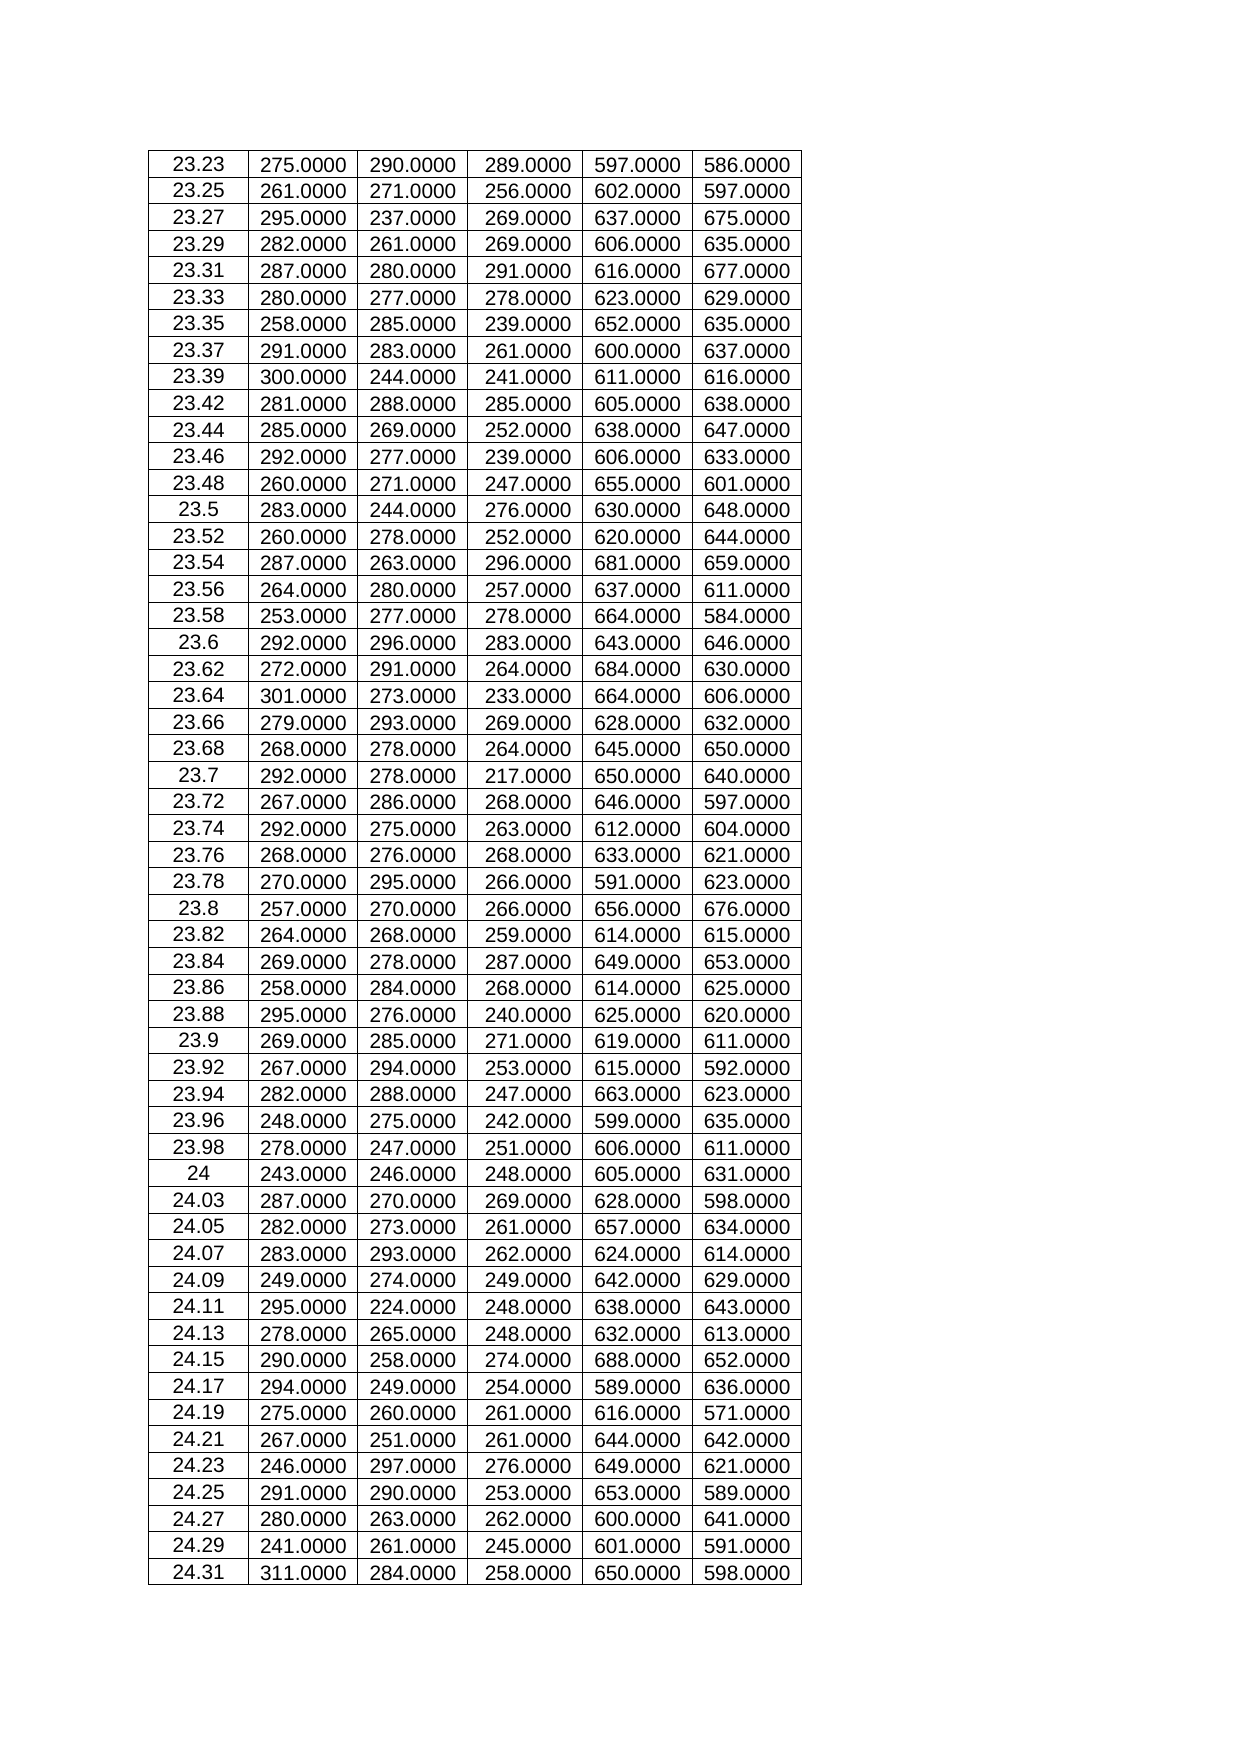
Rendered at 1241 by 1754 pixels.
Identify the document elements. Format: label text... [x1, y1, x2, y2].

table_cell 23.27 [149, 204, 248, 230]
table_cell 621.0000 [693, 842, 801, 867]
table_cell 269.0000 [249, 948, 357, 973]
table_cell 275.0000 [358, 1107, 467, 1133]
table_cell 261.0000 [358, 231, 467, 256]
table_cell 584.0000 [693, 603, 801, 628]
table_cell 23.35 [149, 310, 248, 336]
table_cell 624.0000 [583, 1240, 692, 1266]
table_cell 249.0000 [358, 1373, 467, 1398]
table_cell 23.48 [149, 470, 248, 495]
table_cell 268.0000 [468, 842, 582, 867]
table_cell 291.0000 [249, 337, 357, 362]
table_cell 253.0000 [468, 1479, 582, 1505]
table_cell 272.0000 [249, 656, 357, 681]
table_cell 23.54 [149, 550, 248, 575]
table_cell 23.86 [149, 975, 248, 1000]
table_cell 288.0000 [358, 1081, 467, 1106]
table_cell 278.0000 [358, 762, 467, 787]
table_cell 24.05 [149, 1214, 248, 1239]
table_cell 254.0000 [468, 1373, 582, 1398]
table_cell 628.0000 [583, 1187, 692, 1212]
table_cell 633.0000 [583, 842, 692, 867]
table_cell 283.0000 [249, 1240, 357, 1266]
table_cell 270.0000 [358, 1187, 467, 1212]
table_cell 263.0000 [358, 550, 467, 575]
table_cell 598.0000 [693, 1187, 801, 1212]
table_cell 256.0000 [468, 178, 582, 203]
table_cell 258.0000 [358, 1346, 467, 1372]
table_cell 264.0000 [249, 921, 357, 947]
table_cell 265.0000 [358, 1320, 467, 1345]
table_cell 291.0000 [249, 1479, 357, 1505]
table_cell 261.0000 [468, 337, 582, 362]
table_cell 261.0000 [358, 1532, 467, 1558]
table_cell 650.0000 [583, 762, 692, 787]
table_cell 606.0000 [693, 682, 801, 708]
table_cell 23.96 [149, 1107, 248, 1133]
table_cell 281.0000 [249, 390, 357, 416]
table_cell 268.0000 [249, 842, 357, 867]
table_cell 656.0000 [583, 895, 692, 920]
table_cell 246.0000 [358, 1160, 467, 1186]
table_cell 649.0000 [583, 948, 692, 973]
table_cell 285.0000 [358, 1028, 467, 1053]
table_cell 600.0000 [583, 337, 692, 362]
table_cell 262.0000 [468, 1506, 582, 1531]
table_cell 605.0000 [583, 390, 692, 416]
table_cell 283.0000 [358, 337, 467, 362]
table_cell 237.0000 [358, 204, 467, 230]
table_cell 657.0000 [583, 1214, 692, 1239]
table_cell 630.0000 [693, 656, 801, 681]
table_cell 23.92 [149, 1054, 248, 1080]
table_cell 271.0000 [358, 470, 467, 495]
table_cell 586.0000 [693, 151, 801, 177]
table_cell 24 [149, 1160, 248, 1186]
table_cell 248.0000 [249, 1107, 357, 1133]
table_cell 288.0000 [358, 390, 467, 416]
table_cell 243.0000 [249, 1160, 357, 1186]
table_cell 644.0000 [693, 523, 801, 548]
table_cell 274.0000 [358, 1267, 467, 1292]
table_cell 278.0000 [468, 603, 582, 628]
table_cell 637.0000 [583, 576, 692, 602]
table_cell 278.0000 [249, 1320, 357, 1345]
table_cell 290.0000 [358, 1479, 467, 1505]
table_cell 600.0000 [583, 1506, 692, 1531]
table_cell 276.0000 [468, 1453, 582, 1478]
table_cell 253.0000 [249, 603, 357, 628]
table_cell 23.62 [149, 656, 248, 681]
table_cell 269.0000 [468, 1187, 582, 1212]
table_cell 23.6 [149, 629, 248, 655]
table_cell 258.0000 [468, 1559, 582, 1584]
table_cell 604.0000 [693, 815, 801, 841]
table_cell 290.0000 [249, 1346, 357, 1372]
table_cell 640.0000 [693, 762, 801, 787]
table_cell 614.0000 [583, 975, 692, 1000]
table_cell 24.19 [149, 1400, 248, 1425]
table_cell 292.0000 [249, 762, 357, 787]
table_cell 297.0000 [358, 1453, 467, 1478]
table_cell 23.29 [149, 231, 248, 256]
table_cell 24.11 [149, 1293, 248, 1319]
table_cell 268.0000 [468, 975, 582, 1000]
table_cell 295.0000 [249, 1293, 357, 1319]
table_cell 260.0000 [358, 1400, 467, 1425]
table_cell 260.0000 [249, 523, 357, 548]
table_cell 287.0000 [468, 948, 582, 973]
table_cell 616.0000 [583, 1400, 692, 1425]
table_cell 271.0000 [358, 178, 467, 203]
table_cell 282.0000 [249, 231, 357, 256]
table_cell 294.0000 [358, 1054, 467, 1080]
table_cell 280.0000 [358, 257, 467, 283]
table_cell 276.0000 [358, 842, 467, 867]
table_cell 23.56 [149, 576, 248, 602]
table_cell 276.0000 [358, 1001, 467, 1027]
table_cell 268.0000 [358, 921, 467, 947]
table_cell 24.15 [149, 1346, 248, 1372]
table_cell 268.0000 [249, 735, 357, 761]
table_cell 311.0000 [249, 1559, 357, 1584]
table_cell 23.5 [149, 496, 248, 522]
table_cell 613.0000 [693, 1320, 801, 1345]
table_cell 23.68 [149, 735, 248, 761]
table_cell 233.0000 [468, 682, 582, 708]
table_cell 284.0000 [358, 1559, 467, 1584]
table_cell 650.0000 [693, 735, 801, 761]
table_cell 247.0000 [468, 470, 582, 495]
table_cell 23.31 [149, 257, 248, 283]
table_cell 290.0000 [358, 151, 467, 177]
table_cell 24.21 [149, 1426, 248, 1452]
table_cell 611.0000 [693, 576, 801, 602]
table_cell 23.44 [149, 417, 248, 442]
table_cell 280.0000 [249, 1506, 357, 1531]
table_cell 24.31 [149, 1559, 248, 1584]
table_cell 24.13 [149, 1320, 248, 1345]
table_cell 616.0000 [583, 257, 692, 283]
table_cell 259.0000 [468, 921, 582, 947]
table_cell 278.0000 [358, 735, 467, 761]
table_cell 257.0000 [249, 895, 357, 920]
table_cell 270.0000 [358, 895, 467, 920]
table_cell 289.0000 [468, 151, 582, 177]
table_cell 262.0000 [468, 1240, 582, 1266]
table_cell 681.0000 [583, 550, 692, 575]
table_cell 647.0000 [693, 417, 801, 442]
table_cell 24.29 [149, 1532, 248, 1558]
table_cell 241.0000 [249, 1532, 357, 1558]
table_cell 276.0000 [468, 496, 582, 522]
table_cell 591.0000 [693, 1532, 801, 1558]
table_cell 263.0000 [358, 1506, 467, 1531]
table_cell 251.0000 [358, 1426, 467, 1452]
table_cell 293.0000 [358, 709, 467, 734]
table_cell 644.0000 [583, 1426, 692, 1452]
table_cell 675.0000 [693, 204, 801, 230]
table_cell 664.0000 [583, 603, 692, 628]
table_cell 605.0000 [583, 1160, 692, 1186]
table_cell 23.66 [149, 709, 248, 734]
table_cell 287.0000 [249, 1187, 357, 1212]
table_cell 261.0000 [249, 178, 357, 203]
table_cell 291.0000 [358, 656, 467, 681]
table_cell 23.42 [149, 390, 248, 416]
table_cell 283.0000 [468, 629, 582, 655]
table_cell 269.0000 [468, 709, 582, 734]
table_cell 23.33 [149, 284, 248, 309]
table_cell 631.0000 [693, 1160, 801, 1186]
table_cell 286.0000 [358, 789, 467, 814]
table_cell 601.0000 [693, 470, 801, 495]
table_cell 278.0000 [468, 284, 582, 309]
table_cell 292.0000 [249, 815, 357, 841]
table_cell 571.0000 [693, 1400, 801, 1425]
table_cell 264.0000 [249, 576, 357, 602]
table_cell 611.0000 [693, 1028, 801, 1053]
table_cell 283.0000 [249, 496, 357, 522]
table_cell 625.0000 [583, 1001, 692, 1027]
table_cell 257.0000 [468, 576, 582, 602]
table_cell 24.25 [149, 1479, 248, 1505]
table_cell 602.0000 [583, 178, 692, 203]
table_cell 597.0000 [693, 789, 801, 814]
table_cell 23.7 [149, 762, 248, 787]
table_cell 271.0000 [468, 1028, 582, 1053]
table_cell 267.0000 [249, 1426, 357, 1452]
table_cell 296.0000 [468, 550, 582, 575]
table_cell 664.0000 [583, 682, 692, 708]
table_cell 258.0000 [249, 975, 357, 1000]
table_cell 611.0000 [693, 1134, 801, 1159]
table_cell 291.0000 [468, 257, 582, 283]
table_cell 294.0000 [249, 1373, 357, 1398]
table_cell 296.0000 [358, 629, 467, 655]
table_cell 23.37 [149, 337, 248, 362]
table_cell 23.64 [149, 682, 248, 708]
table_cell 217.0000 [468, 762, 582, 787]
table_cell 245.0000 [468, 1532, 582, 1558]
table_cell 612.0000 [583, 815, 692, 841]
table_cell 263.0000 [468, 815, 582, 841]
table_cell 653.0000 [583, 1479, 692, 1505]
table_cell 652.0000 [583, 310, 692, 336]
table_cell 611.0000 [583, 364, 692, 389]
table_cell 266.0000 [468, 868, 582, 894]
table_cell 24.23 [149, 1453, 248, 1478]
table_cell 252.0000 [468, 523, 582, 548]
table_cell 269.0000 [358, 417, 467, 442]
table_cell 239.0000 [468, 443, 582, 469]
table_cell 601.0000 [583, 1532, 692, 1558]
table_cell 295.0000 [249, 204, 357, 230]
table_cell 273.0000 [358, 682, 467, 708]
table_cell 23.58 [149, 603, 248, 628]
table_cell 638.0000 [583, 417, 692, 442]
table_cell 252.0000 [468, 417, 582, 442]
table_cell 301.0000 [249, 682, 357, 708]
table_cell 642.0000 [693, 1426, 801, 1452]
table_cell 619.0000 [583, 1028, 692, 1053]
table_cell 275.0000 [249, 1400, 357, 1425]
table_cell 649.0000 [583, 1453, 692, 1478]
table_cell 625.0000 [693, 975, 801, 1000]
table_cell 253.0000 [468, 1054, 582, 1080]
table_cell 280.0000 [358, 576, 467, 602]
table_cell 264.0000 [468, 656, 582, 681]
table_cell 634.0000 [693, 1214, 801, 1239]
table_cell 24.09 [149, 1267, 248, 1292]
table_cell 23.74 [149, 815, 248, 841]
table_cell 688.0000 [583, 1346, 692, 1372]
table_cell 278.0000 [358, 523, 467, 548]
table_cell 239.0000 [468, 310, 582, 336]
table_cell 592.0000 [693, 1054, 801, 1080]
table_cell 643.0000 [693, 1293, 801, 1319]
table_cell 285.0000 [249, 417, 357, 442]
table_cell 267.0000 [249, 1054, 357, 1080]
table_cell 653.0000 [693, 948, 801, 973]
table_cell 279.0000 [249, 709, 357, 734]
table_cell 261.0000 [468, 1400, 582, 1425]
table_cell 23.82 [149, 921, 248, 947]
table_cell 240.0000 [468, 1001, 582, 1027]
table_cell 635.0000 [693, 231, 801, 256]
table_cell 643.0000 [583, 629, 692, 655]
table_cell 655.0000 [583, 470, 692, 495]
table_cell 620.0000 [693, 1001, 801, 1027]
table_cell 275.0000 [358, 815, 467, 841]
table_cell 684.0000 [583, 656, 692, 681]
table_cell 244.0000 [358, 496, 467, 522]
table_cell 23.94 [149, 1081, 248, 1106]
table_cell 261.0000 [468, 1214, 582, 1239]
table_cell 23.52 [149, 523, 248, 548]
table_cell 23.88 [149, 1001, 248, 1027]
table_cell 275.0000 [249, 151, 357, 177]
table_cell 269.0000 [468, 204, 582, 230]
table_cell 648.0000 [693, 496, 801, 522]
table_cell 292.0000 [249, 629, 357, 655]
table_cell 24.07 [149, 1240, 248, 1266]
table_cell 589.0000 [583, 1373, 692, 1398]
table_cell 261.0000 [468, 1426, 582, 1452]
table_cell 280.0000 [249, 284, 357, 309]
table_cell 249.0000 [249, 1267, 357, 1292]
table_cell 645.0000 [583, 735, 692, 761]
table_cell 606.0000 [583, 1134, 692, 1159]
table_cell 269.0000 [468, 231, 582, 256]
table_cell 676.0000 [693, 895, 801, 920]
table_cell 224.0000 [358, 1293, 467, 1319]
table_cell 287.0000 [249, 550, 357, 575]
table_cell 287.0000 [249, 257, 357, 283]
table_cell 632.0000 [693, 709, 801, 734]
table_cell 270.0000 [249, 868, 357, 894]
table_cell 620.0000 [583, 523, 692, 548]
table_cell 591.0000 [583, 868, 692, 894]
table_cell 269.0000 [249, 1028, 357, 1053]
table_cell 623.0000 [693, 1081, 801, 1106]
table_cell 597.0000 [693, 178, 801, 203]
table_cell 242.0000 [468, 1107, 582, 1133]
table_cell 633.0000 [693, 443, 801, 469]
table_cell 248.0000 [468, 1320, 582, 1345]
table_cell 650.0000 [583, 1559, 692, 1584]
table_cell 23.72 [149, 789, 248, 814]
table_cell 23.76 [149, 842, 248, 867]
table_cell 23.46 [149, 443, 248, 469]
table_cell 629.0000 [693, 1267, 801, 1292]
table_cell 277.0000 [358, 284, 467, 309]
table_cell 251.0000 [468, 1134, 582, 1159]
table_cell 293.0000 [358, 1240, 467, 1266]
table_cell 244.0000 [358, 364, 467, 389]
table_cell 23.84 [149, 948, 248, 973]
table_cell 635.0000 [693, 1107, 801, 1133]
table_cell 295.0000 [249, 1001, 357, 1027]
table_cell 23.39 [149, 364, 248, 389]
table_cell 621.0000 [693, 1453, 801, 1478]
table_cell 267.0000 [249, 789, 357, 814]
table_cell 258.0000 [249, 310, 357, 336]
table_cell 677.0000 [693, 257, 801, 283]
table_cell 247.0000 [358, 1134, 467, 1159]
table_cell 260.0000 [249, 470, 357, 495]
table_cell 646.0000 [583, 789, 692, 814]
table_cell 266.0000 [468, 895, 582, 920]
table_cell 615.0000 [693, 921, 801, 947]
table_cell 623.0000 [583, 284, 692, 309]
table_cell 597.0000 [583, 151, 692, 177]
table_cell 23.78 [149, 868, 248, 894]
table_cell 638.0000 [583, 1293, 692, 1319]
table_cell 277.0000 [358, 603, 467, 628]
table_cell 278.0000 [249, 1134, 357, 1159]
table_cell 637.0000 [583, 204, 692, 230]
table_cell 278.0000 [358, 948, 467, 973]
table_cell 636.0000 [693, 1373, 801, 1398]
table_cell 292.0000 [249, 443, 357, 469]
table_cell 646.0000 [693, 629, 801, 655]
table_cell 641.0000 [693, 1506, 801, 1531]
table_cell 642.0000 [583, 1267, 692, 1292]
table_cell 277.0000 [358, 443, 467, 469]
table_cell 23.8 [149, 895, 248, 920]
table_cell 589.0000 [693, 1479, 801, 1505]
table_cell 615.0000 [583, 1054, 692, 1080]
table_cell 23.25 [149, 178, 248, 203]
table_cell 23.23 [149, 151, 248, 177]
table_cell 637.0000 [693, 337, 801, 362]
table_cell 248.0000 [468, 1293, 582, 1319]
table_cell 635.0000 [693, 310, 801, 336]
table_cell 629.0000 [693, 284, 801, 309]
table_cell 23.9 [149, 1028, 248, 1053]
table_cell 663.0000 [583, 1081, 692, 1106]
table_cell 249.0000 [468, 1267, 582, 1292]
table_cell 246.0000 [249, 1453, 357, 1478]
table_cell 598.0000 [693, 1559, 801, 1584]
table_cell 616.0000 [693, 364, 801, 389]
table_cell 614.0000 [693, 1240, 801, 1266]
table_cell 268.0000 [468, 789, 582, 814]
table_cell 274.0000 [468, 1346, 582, 1372]
table_cell 623.0000 [693, 868, 801, 894]
table_cell 659.0000 [693, 550, 801, 575]
table_cell 282.0000 [249, 1214, 357, 1239]
table_cell 632.0000 [583, 1320, 692, 1345]
table_cell 300.0000 [249, 364, 357, 389]
table_cell 24.27 [149, 1506, 248, 1531]
table_cell 285.0000 [468, 390, 582, 416]
table_cell 295.0000 [358, 868, 467, 894]
table_cell 606.0000 [583, 443, 692, 469]
table_cell 630.0000 [583, 496, 692, 522]
table_cell 247.0000 [468, 1081, 582, 1106]
table_cell 628.0000 [583, 709, 692, 734]
table_cell 24.17 [149, 1373, 248, 1398]
table_cell 606.0000 [583, 231, 692, 256]
table_cell 264.0000 [468, 735, 582, 761]
table_cell 599.0000 [583, 1107, 692, 1133]
table_cell 241.0000 [468, 364, 582, 389]
table_cell 652.0000 [693, 1346, 801, 1372]
table_cell 284.0000 [358, 975, 467, 1000]
table_cell 285.0000 [358, 310, 467, 336]
table_cell 638.0000 [693, 390, 801, 416]
table_cell 23.98 [149, 1134, 248, 1159]
table_cell 248.0000 [468, 1160, 582, 1186]
table_cell 273.0000 [358, 1214, 467, 1239]
table_cell 24.03 [149, 1187, 248, 1212]
table_cell 282.0000 [249, 1081, 357, 1106]
table_cell 614.0000 [583, 921, 692, 947]
